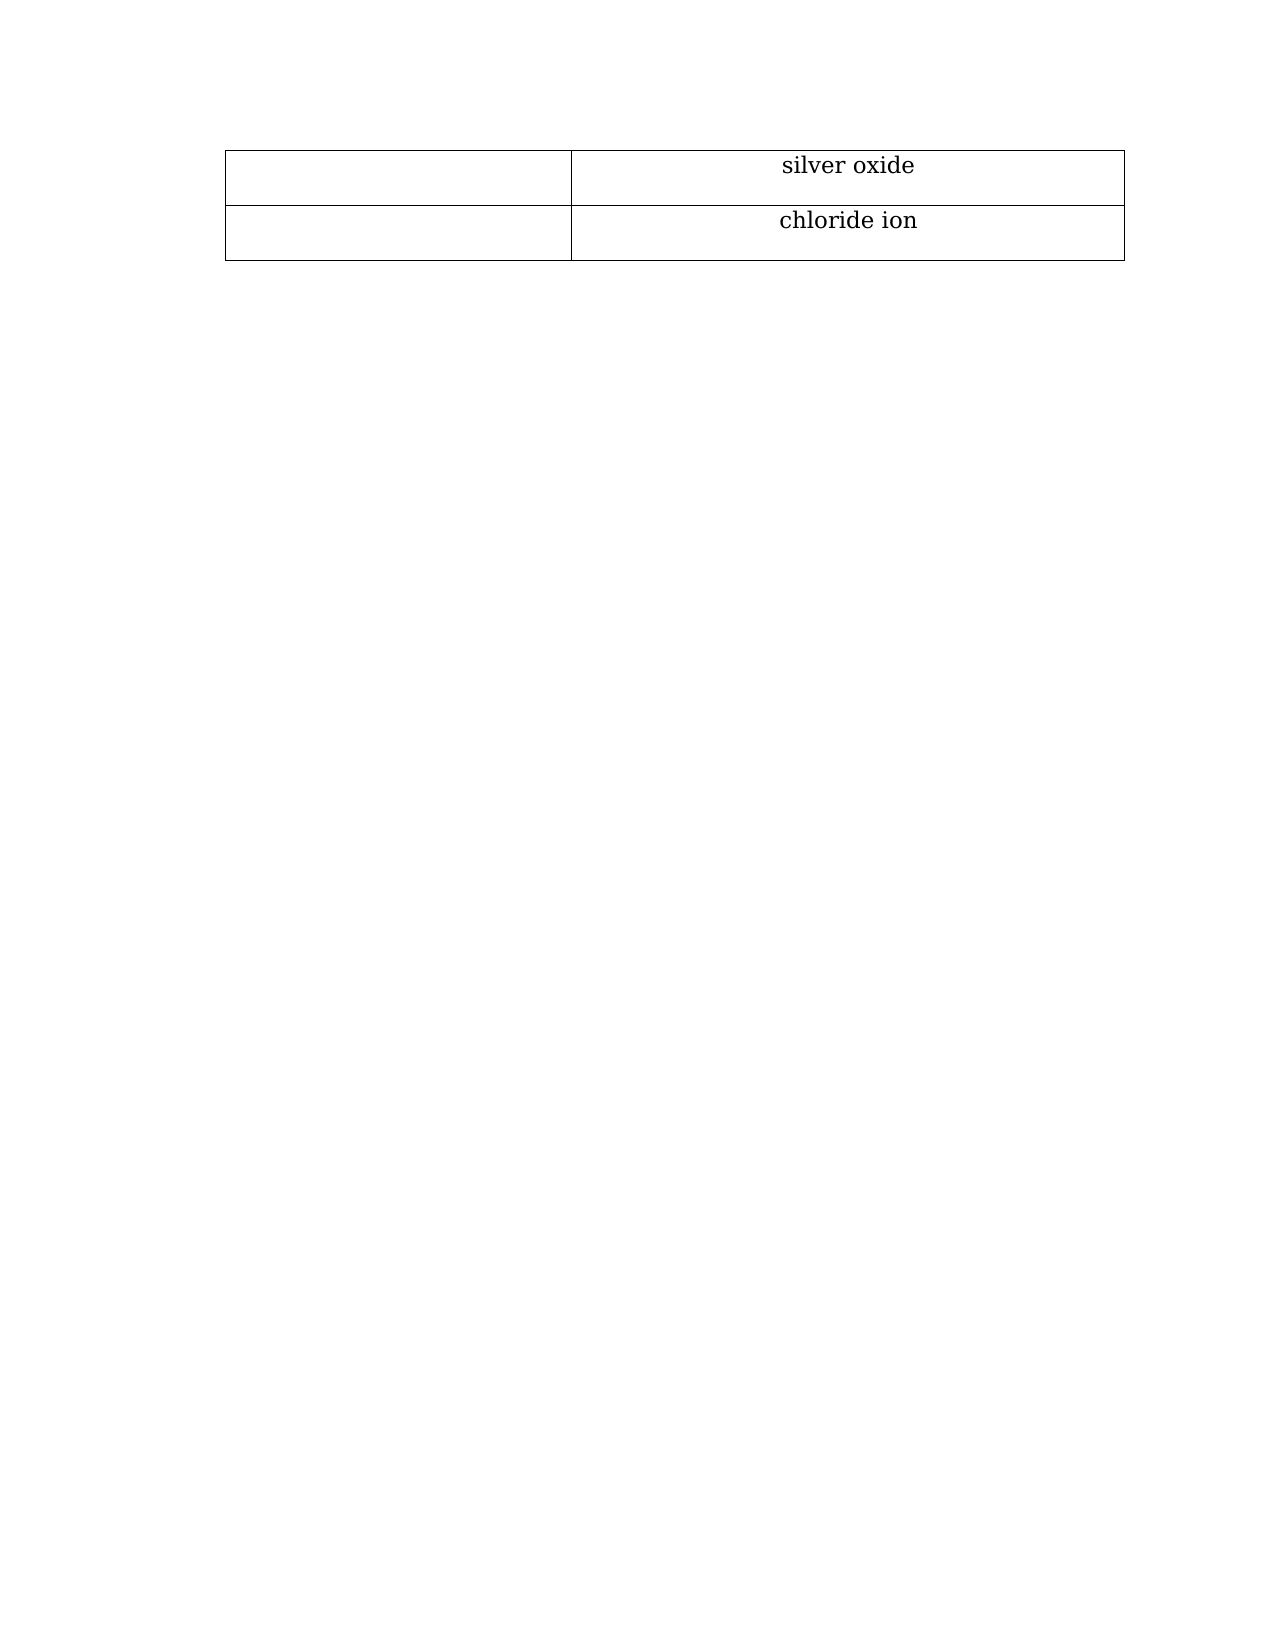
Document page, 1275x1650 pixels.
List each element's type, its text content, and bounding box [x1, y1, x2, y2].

table_cell silver oxide [572, 151, 1124, 205]
table_cell chloride ion [572, 206, 1124, 259]
table_cell [226, 206, 571, 259]
table_cell [226, 151, 571, 205]
